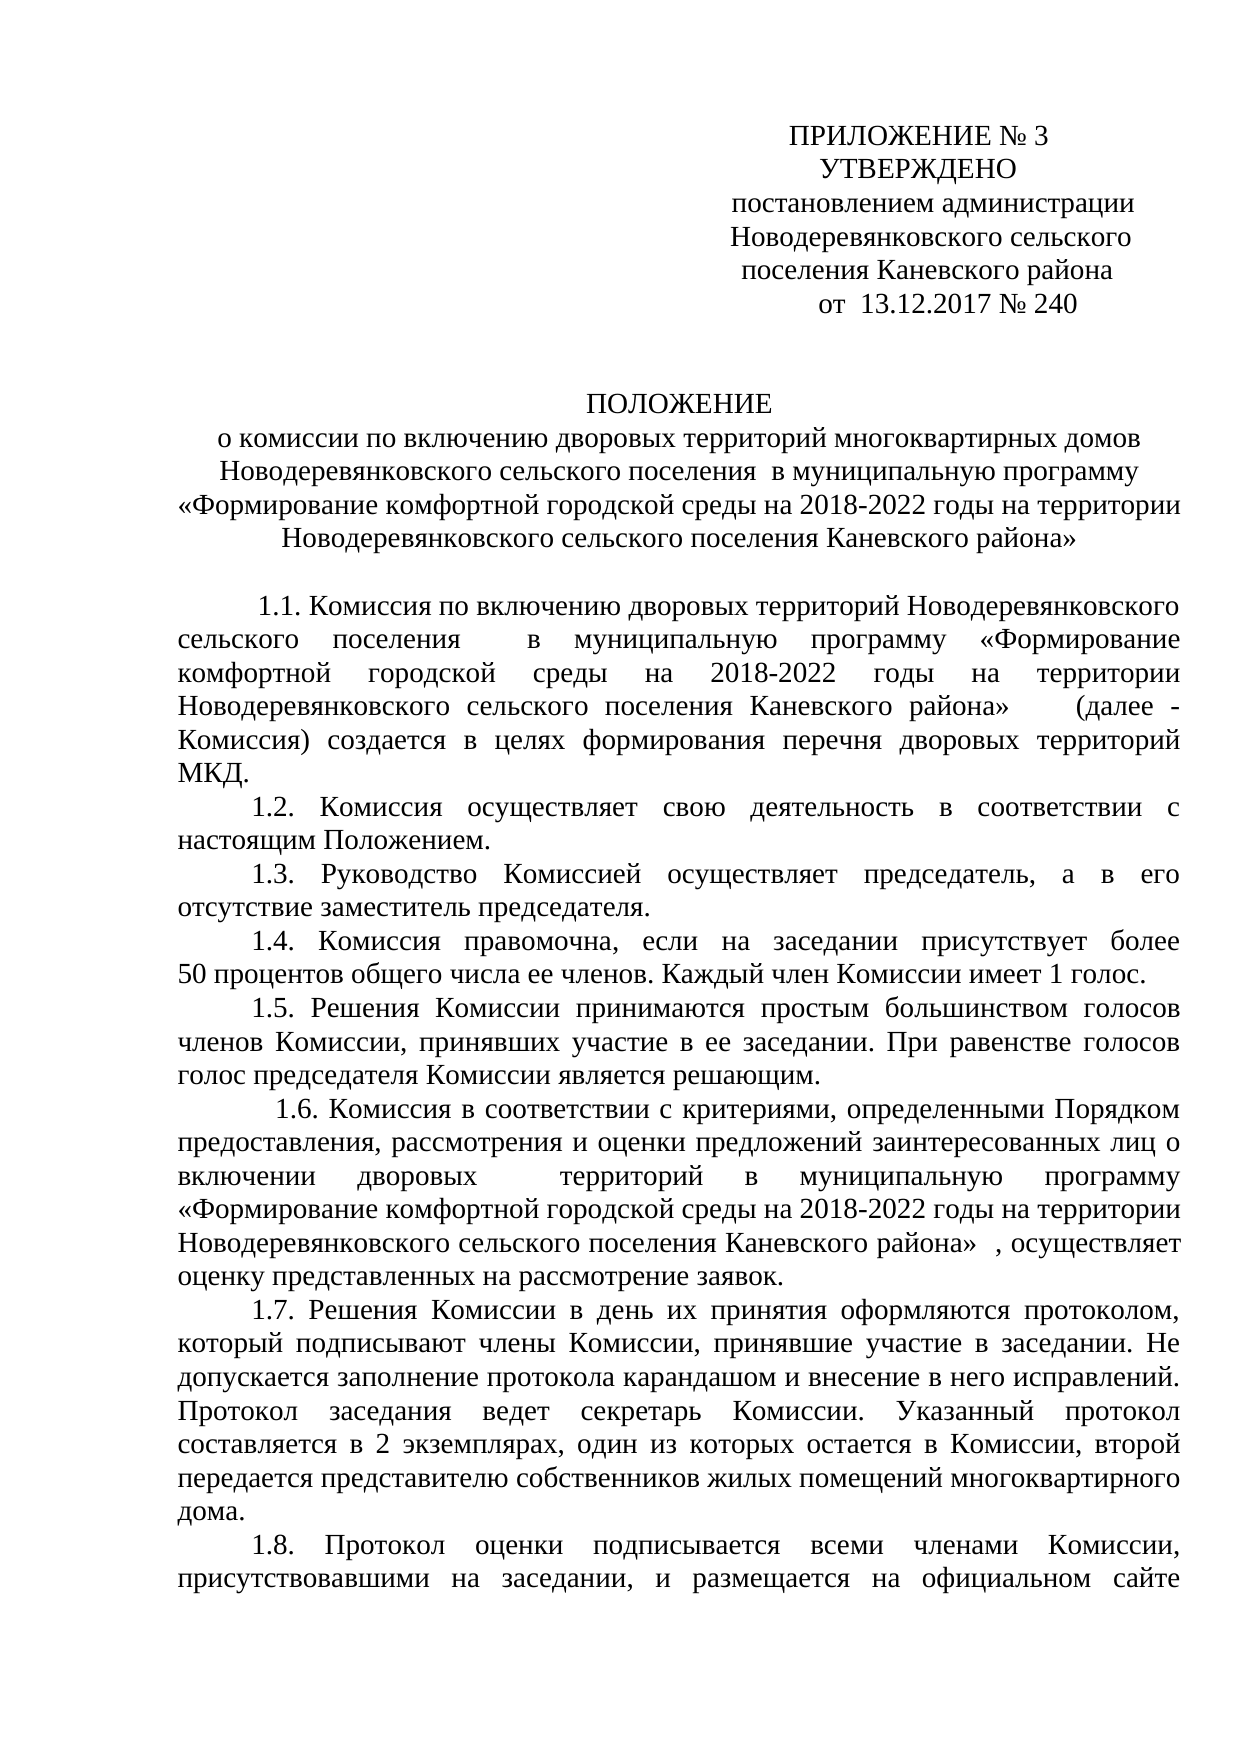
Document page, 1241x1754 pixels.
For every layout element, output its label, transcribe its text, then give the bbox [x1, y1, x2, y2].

text ПРИЛОЖЕНИЕ № 3 [177, 118, 1181, 152]
text от 13.12.2017 № 240 [177, 286, 1181, 319]
text 1.5. Решения Комиссии принимаются простым большинством голосов членов Комиссии, принявших участие в ее заседании. При равенстве голосов голос председателя Комиссии является решающим. [177, 990, 1181, 1091]
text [177, 1527, 1181, 1594]
text 1.7. Решения Комиссии в день их принятия оформляются протоколом, который подписывают члены Комиссии, принявшие участие в заседании. Не допускается заполнение протокола карандашом и внесение в него исправлений. Протокол заседания ведет секретарь Комиссии. Указанный протокол составляется в 2 экземплярах, один из которых остается в Комиссии, второй передается представителю собственников жилых помещений многоквартирного дома. [177, 1292, 1181, 1527]
text о комиссии по включению дворовых территорий многоквартирных домов Новодеревянковского сельского поселения в муниципальную программу «Формирование комфортной городской среды на 2018-2022 годы на территории Новодеревянковского сельского поселения Каневского района» [177, 420, 1181, 554]
text 1.3. Руководство Комиссией осуществляет председатель, а в его отсутствие заместитель председателя. [177, 856, 1181, 923]
text Новодеревянковского сельского [177, 219, 1181, 252]
text УТВЕРЖДЕНО [177, 152, 1181, 185]
text 1.2. Комиссия осуществляет свою деятельность в соответствии с настоящим Положением. [177, 789, 1181, 856]
text 1.1. Комиссия по включению дворовых территорий Новодеревянковского сельского поселения в муниципальную программу «Формирование комфортной городской среды на 2018-2022 годы на территории Новодеревянковского сельского поселения Каневского района» (далее - Комиссия) создается в целях формирования перечня дворовых территорий МКД. [177, 588, 1181, 789]
text поселения Каневского района [177, 252, 1181, 286]
text 1.4. Комиссия правомочна, если на заседании присутствует более 50 процентов общего числа ее членов. Каждый член Комиссии имеет 1 голос. [177, 923, 1181, 990]
text 1.6. Комиссия в соответствии с критериями, определенными Порядком предоставления, рассмотрения и оценки предложений заинтересованных лиц о включении дворовых территорий в муниципальную программу «Формирование комфортной городской среды на 2018-2022 годы на территории Новодеревянковского сельского поселения Каневского района» , осуществляет оценку представленных на рассмотрение заявок. [177, 1091, 1181, 1292]
text ПОЛОЖЕНИЕ [177, 386, 1181, 420]
text постановлением администрации [177, 185, 1181, 219]
